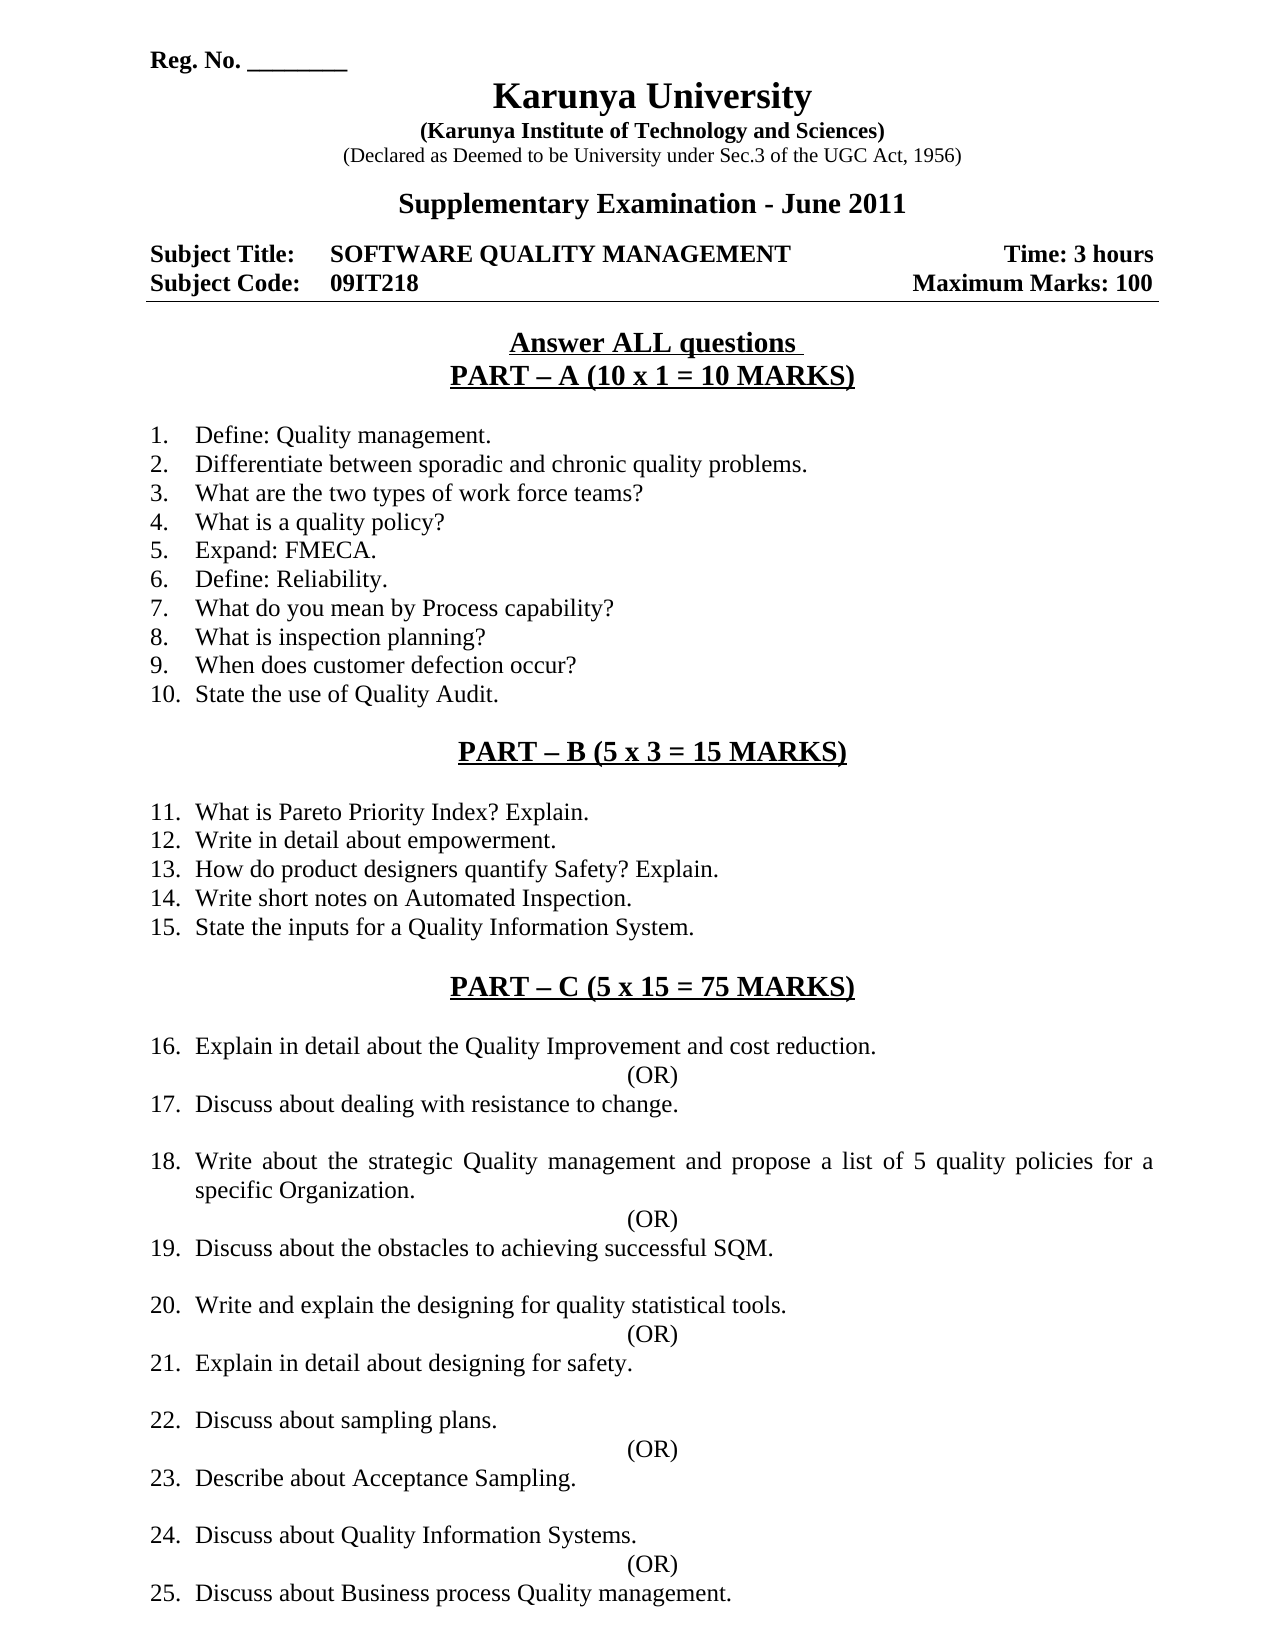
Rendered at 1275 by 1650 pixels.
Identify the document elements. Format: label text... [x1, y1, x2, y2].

text 9. When does customer defection occur? [150, 651, 1155, 679]
text 11. What is Pareto Priority Index? Explain. [150, 797, 1155, 825]
text University [150, 74, 1155, 117]
title Subject Code: 09IT218 Maximum Marks: 100 [150, 268, 1155, 297]
text 13. How do product designers quantify Safety? Explain. [150, 854, 1155, 883]
title Reg. No. ________ [150, 45, 1155, 74]
text 24. Discuss about Quality Information Systems. [150, 1520, 1155, 1549]
title Subject Title: SOFTWARE QUALITY MANAGEMENT Time: 3 hours [150, 239, 1155, 268]
text 21. Explain in detail about designing for safety. [150, 1348, 1155, 1376]
text 4. What is a quality policy? [150, 507, 1155, 536]
text 23. Describe about Acceptance Sampling. [150, 1463, 1155, 1491]
text PART – A (10 x 1 = 10 MARKS) [150, 358, 1155, 392]
text Supplementary Examination - June 2011 [150, 186, 1155, 220]
text 8. What is inspection planning? [150, 622, 1155, 651]
text (OR) [150, 1549, 1155, 1578]
text 7. What do you mean by Process capability? [150, 593, 1155, 622]
text 18. Write about the strategic Quality management and propose a list of 5 quality policies for a specific Organization. [150, 1146, 1155, 1204]
text (Declared as Deemed to be University under Sec.3 of the UGC Act, 1956) [150, 143, 1155, 167]
text 20. Write and explain the designing for quality statistical tools. [150, 1290, 1155, 1319]
text (OR) [150, 1204, 1155, 1233]
text PART – C (5 x 15 = 75 MARKS) [150, 969, 1155, 1003]
text (OR) [150, 1319, 1155, 1348]
text 10. State the use of Quality Audit. [150, 679, 1155, 708]
text 14. Write short notes on Automated Inspection. [150, 883, 1155, 912]
text (Karunya Institute of Technology and Sciences) [150, 117, 1155, 143]
text 19. Discuss about the obstacles to achieving successful SQM. [150, 1233, 1155, 1261]
text 5. Expand: FMECA. [150, 536, 1155, 564]
text 15. State the inputs for a Quality Information System. [150, 912, 1155, 940]
text 16. Explain in detail about the Quality Improvement and cost reduction. [150, 1031, 1155, 1060]
text (OR) [150, 1060, 1155, 1089]
text 1. Define: Quality management. [150, 421, 1155, 449]
text 6. Define: Reliability. [150, 564, 1155, 593]
text 2. Differentiate between sporadic and chronic quality problems. [150, 449, 1155, 478]
text 17. Discuss about dealing with resistance to change. [150, 1089, 1155, 1118]
text 12. Write in detail about empowerment. [150, 825, 1155, 854]
subtitle Answer ALL questions [150, 325, 1155, 358]
text 3. What are the two types of work force teams? [150, 478, 1155, 507]
text 25. Discuss about Business process Quality management. [150, 1578, 1155, 1606]
text (OR) [150, 1434, 1155, 1463]
text PART – B (5 x 3 = 15 MARKS) [150, 734, 1155, 768]
text 22. Discuss about sampling plans. [150, 1405, 1155, 1434]
